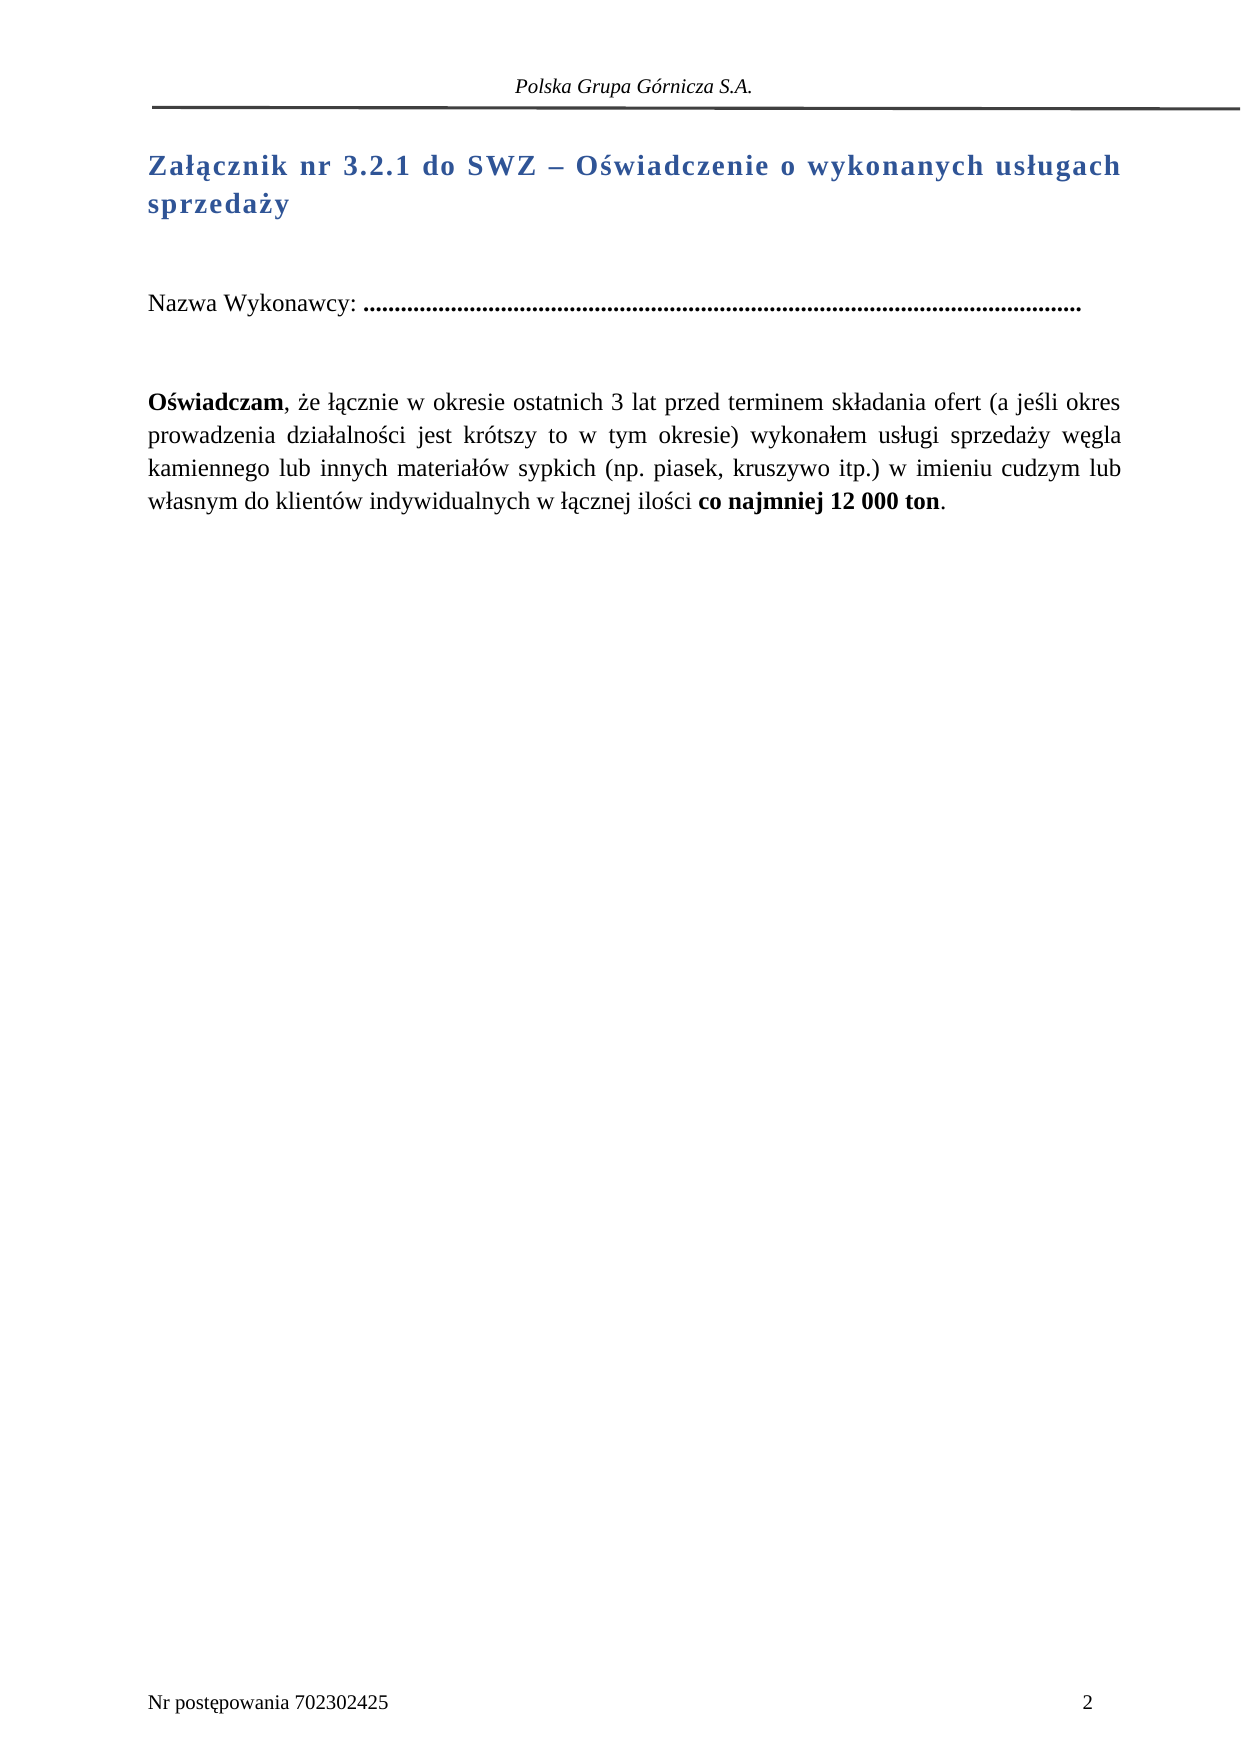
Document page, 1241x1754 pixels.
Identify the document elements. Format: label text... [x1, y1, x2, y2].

text Nazwa Wykonawcy: ................................................................................................................... [148, 288, 1122, 317]
text Oświadczam, że łącznie w okresie ostatnich 3 lat przed terminem składania ofert (a jeśli okres prowadzenia działalności jest krótszy to w tym okresie) wykonałem usługi sprzedaży węgla kamiennego lub innych materiałów sypkich (np. piasek, kruszywo itp.) w imieniu cudzym lub własnym do klientów indywidualnych w łącznej ilości co najmniej 12 000 ton. [148, 387, 1122, 515]
text Załącznik nr 3.2.1 do SWZ – Oświadczenie o wykonanych usługach sprzedaży [148, 148, 1122, 220]
